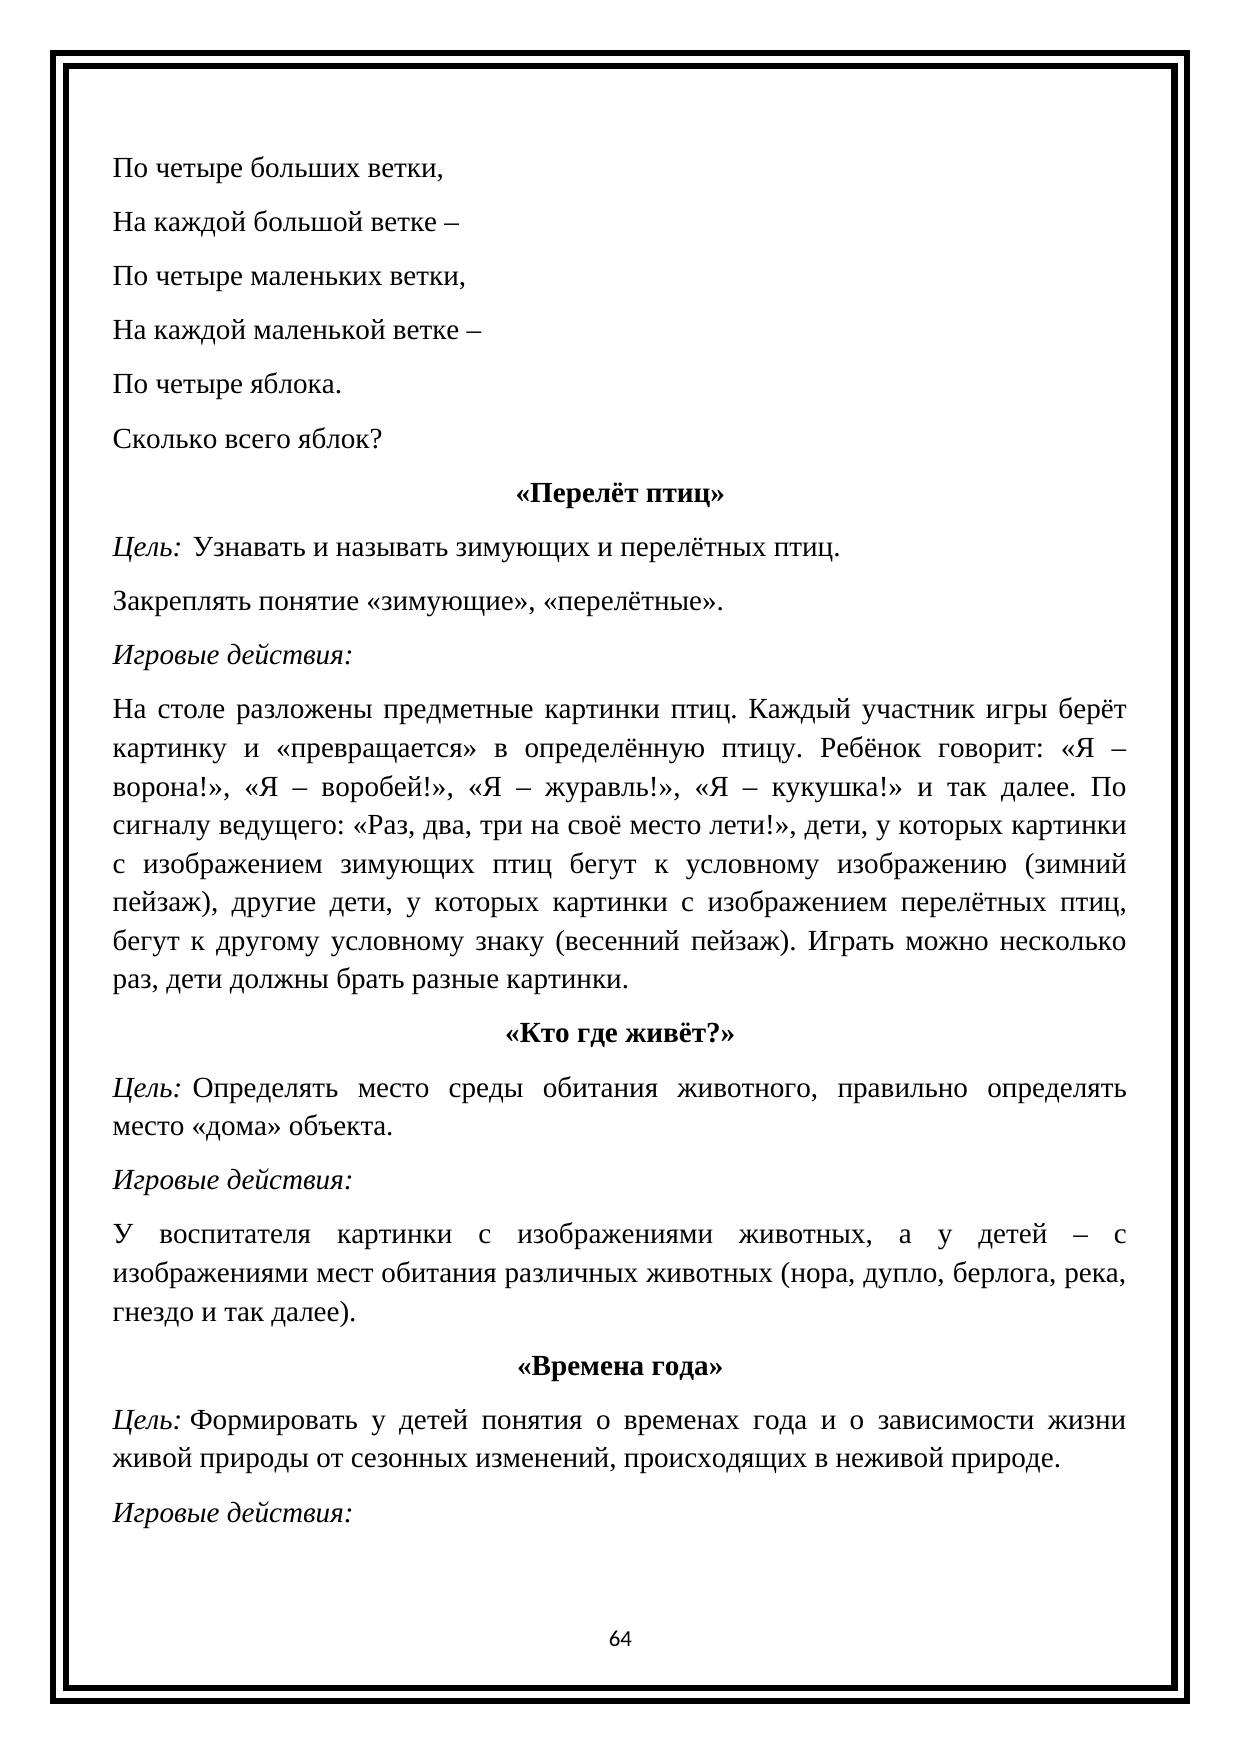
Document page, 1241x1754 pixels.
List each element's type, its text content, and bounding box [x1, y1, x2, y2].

text Цель: Формировать у детей понятия о временах года и о зависимости жизни живой природы от сезонных изменений, происходящих в неживой природе. [112, 1402, 1128, 1474]
text Цель: Определять место среды обитания животного, правильно определять место «дома» объекта. [112, 1070, 1128, 1142]
text По четыре маленьких ветки, [112, 258, 1128, 292]
text На столе разложены предметные картинки птиц. Каждый участник игры берёт картинку и «превращается» в определённую птицу. Ребёнок говорит: «Я – ворона!», «Я – воробей!», «Я – журавль!», «Я – кукушка!» и так далее. По сигналу ведущего: «Раз, два, три на своё место лети!», дети, у которых картинки с изображением зимующих птиц бегут к условному изображению (зимний пейзаж), другие дети, у которых картинки с изображением перелётных птиц, бегут к другому условному знаку (весенний пейзаж). Играть можно несколько раз, дети должны брать разные картинки. [112, 692, 1128, 995]
text На каждой большой ветке – [112, 204, 1128, 238]
text У воспитателя картинки с изображениями животных, а у детей – с изображениями мест обитания различных животных (нора, дупло, берлога, река, гнездо и так далее). [112, 1217, 1128, 1327]
text Цель: Узнавать и называть зимующих и перелётных птиц. [112, 529, 1128, 563]
text «Времена года» [112, 1348, 1128, 1381]
text Игровые действия: [112, 1162, 1128, 1196]
text Сколько всего яблок? [112, 421, 1128, 454]
text Игровые действия: [112, 1495, 1128, 1528]
text «Перелёт птиц» [112, 475, 1128, 508]
text Игровые действия: [112, 637, 1128, 671]
text На каждой маленькой ветке – [112, 312, 1128, 346]
text По четыре яблока. [112, 367, 1128, 400]
text Закреплять понятие «зимующие», «перелётные». [112, 583, 1128, 617]
text По четыре больших ветки, [112, 150, 1128, 183]
text «Кто где живёт?» [112, 1016, 1128, 1049]
